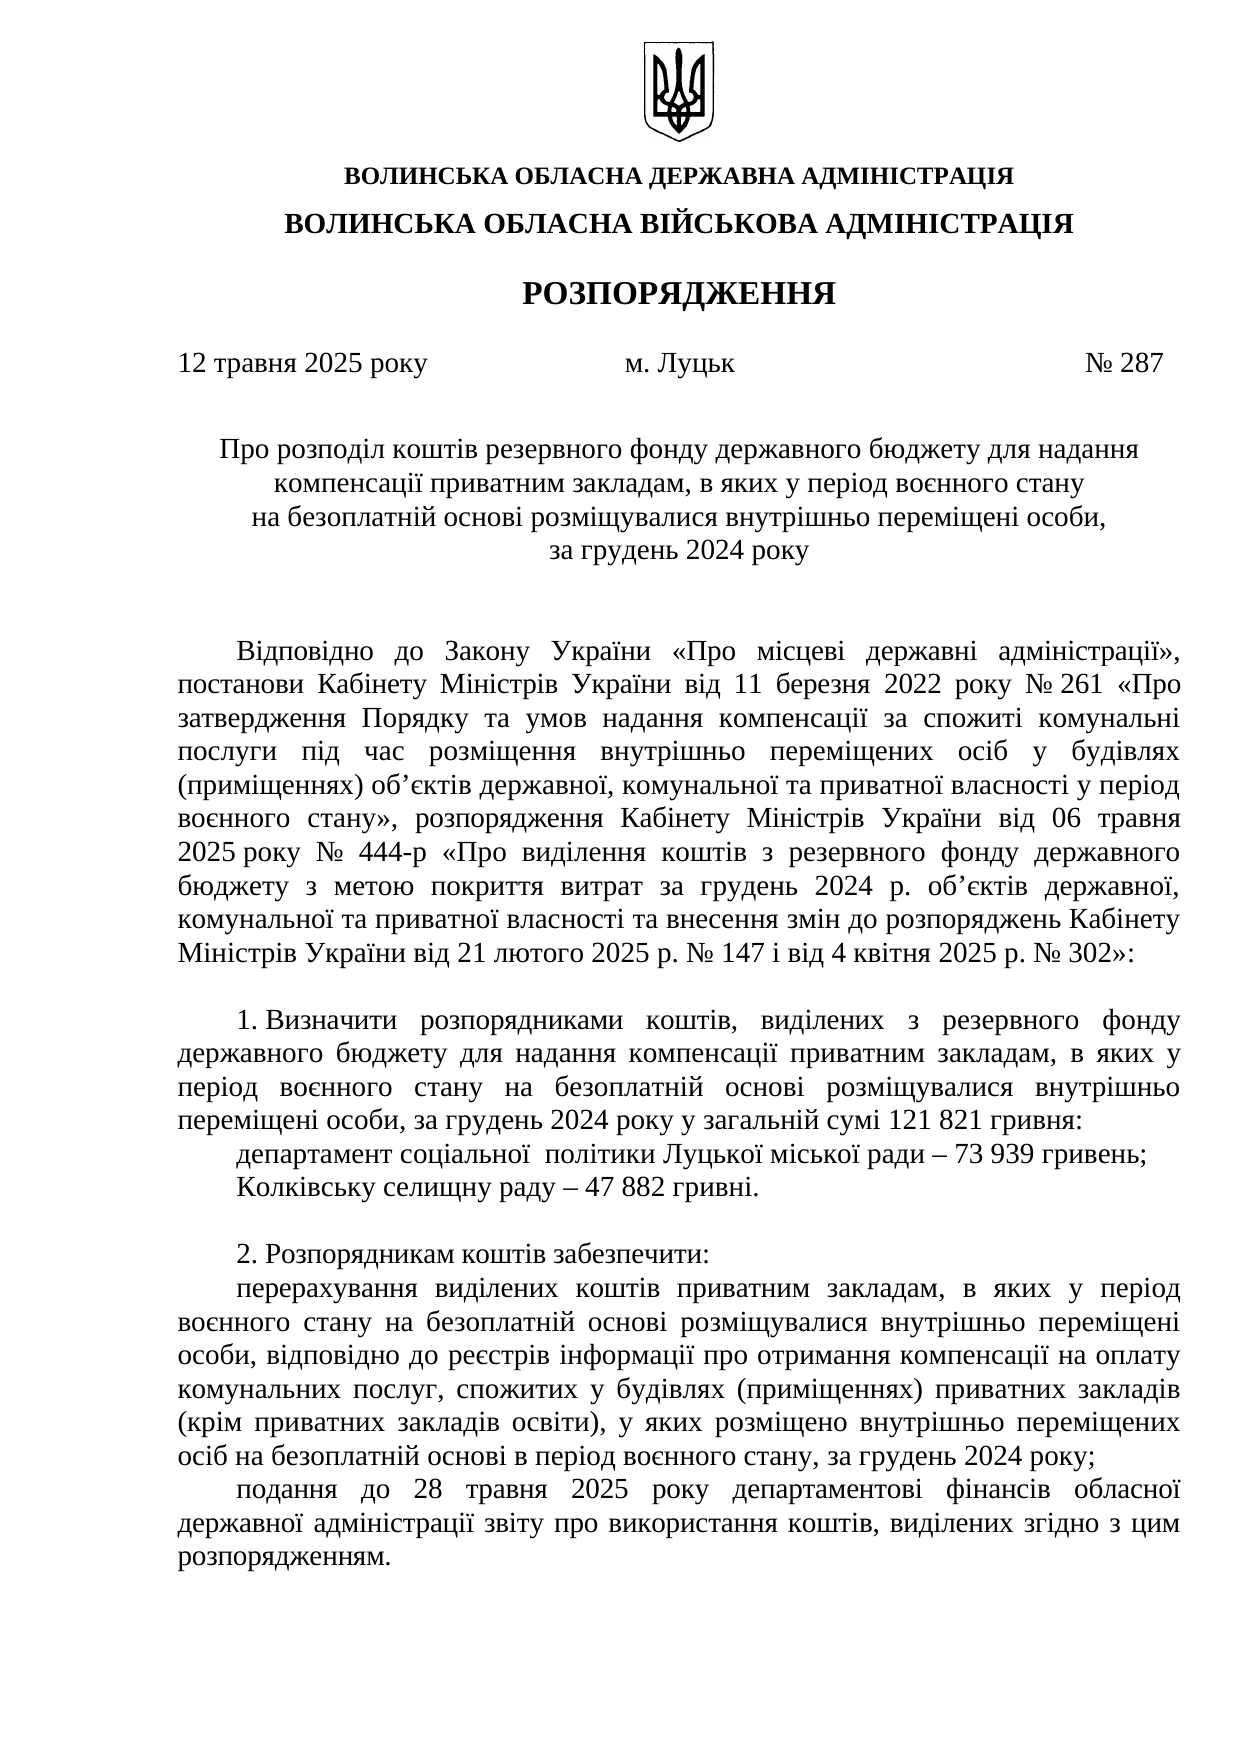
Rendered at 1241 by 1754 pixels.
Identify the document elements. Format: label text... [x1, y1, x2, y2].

text ВОЛИНСЬКА ОБЛАСНА ДЕРЖАВНА АДМІНІСТРАЦІЯ [177, 161, 1181, 190]
text Про розподіл коштів резервного фонду державного бюджету для надання компенсації приватним закладам, в яких у період воєнного стану [177, 432, 1181, 499]
text департамент соціальної політики Луцької міської ради – 73 939 гривень; [177, 1136, 1181, 1169]
text на безоплатній основі розміщувалися внутрішньо переміщені особи, [177, 499, 1181, 532]
text РОЗПОРЯДЖЕННЯ [177, 273, 1181, 312]
text Колківську селищну раду – 47 882 гривні. [177, 1169, 1181, 1203]
text ВОЛИНСЬКА ОБЛАСНА ВІЙСЬКОВА АДМІНІСТРАЦІЯ [177, 206, 1181, 240]
text перерахування виділених коштів приватним закладам, в яких у період воєнного стану на безоплатній основі розміщувалися внутрішньо переміщені особи, відповідно до реєстрів інформації про отримання компенсації на оплату комунальних послуг, спожитих у будівлях (приміщеннях) приватних закладів (крім приватних закладів освіти), у яких розміщено внутрішньо переміщених осіб на безоплатній основі в період воєнного стану, за грудень 2024 року; [177, 1270, 1181, 1471]
text 2. Розпорядникам коштів забезпечити: [177, 1237, 1181, 1270]
text за грудень 2024 року [177, 532, 1181, 566]
text подання до 28 травня 2025 року департаментові фінансів обласної державної адміністрації звіту про використання коштів, виділених згідно з цим розпорядженням. [177, 1471, 1181, 1572]
text Відповідно до Закону України «Про місцеві державні адміністрації», постанови Кабінету Міністрів України від 11 березня 2022 року № 261 «Про затвердження Порядку та умов надання компенсації за спожиті комунальні послуги під час розміщення внутрішньо переміщених осіб у будівлях (приміщеннях) об’єктів державної, комунальної та приватної власності у період воєнного стану», розпорядження Кабінету Міністрів України від 06 травня 2025 року № 444-р «Про виділення коштів з резервного фонду державного бюджету з метою покриття витрат за грудень 2024 р. об’єктів державної, комунальної та приватної власності та внесення змін до розпоряджень Кабінету Міністрів України від 21 лютого 2025 р. № 147 і від 4 квітня 2025 р. № 302»: [177, 633, 1181, 968]
text 1. Визначити розпорядниками коштів, виділених з резервного фонду державного бюджету для надання компенсації приватним закладам, в яких у період воєнного стану на безоплатній основі розміщувалися внутрішньо переміщені особи, за грудень 2024 року у загальній сумі 121 821 гривня: [177, 1002, 1181, 1136]
text 12 травня 2025 року м. Луцьк № 287 [177, 345, 1181, 379]
picture [643, 41, 715, 142]
